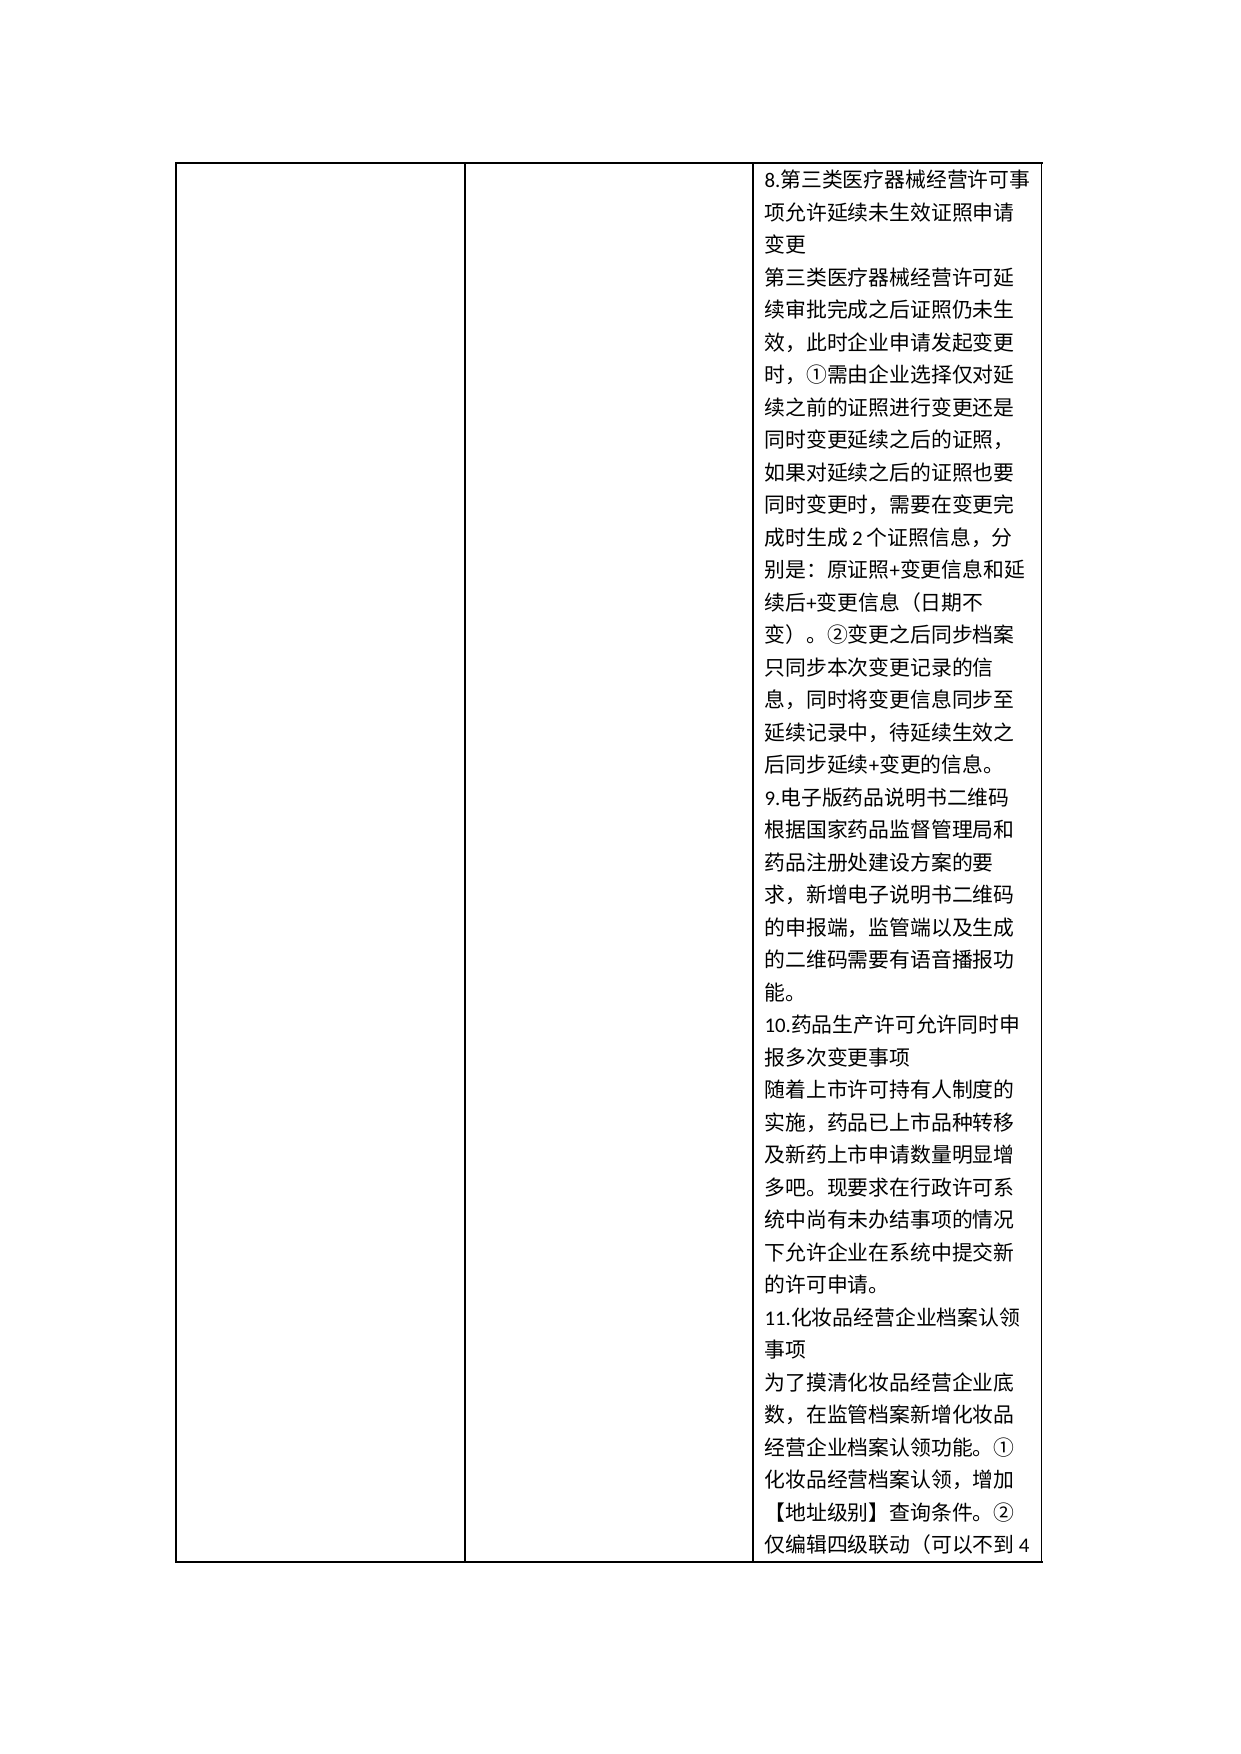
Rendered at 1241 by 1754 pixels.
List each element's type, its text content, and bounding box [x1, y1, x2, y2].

table_cell [177, 164, 464, 1561]
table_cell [754, 164, 1041, 1561]
table_cell 1 [466, 164, 752, 1561]
